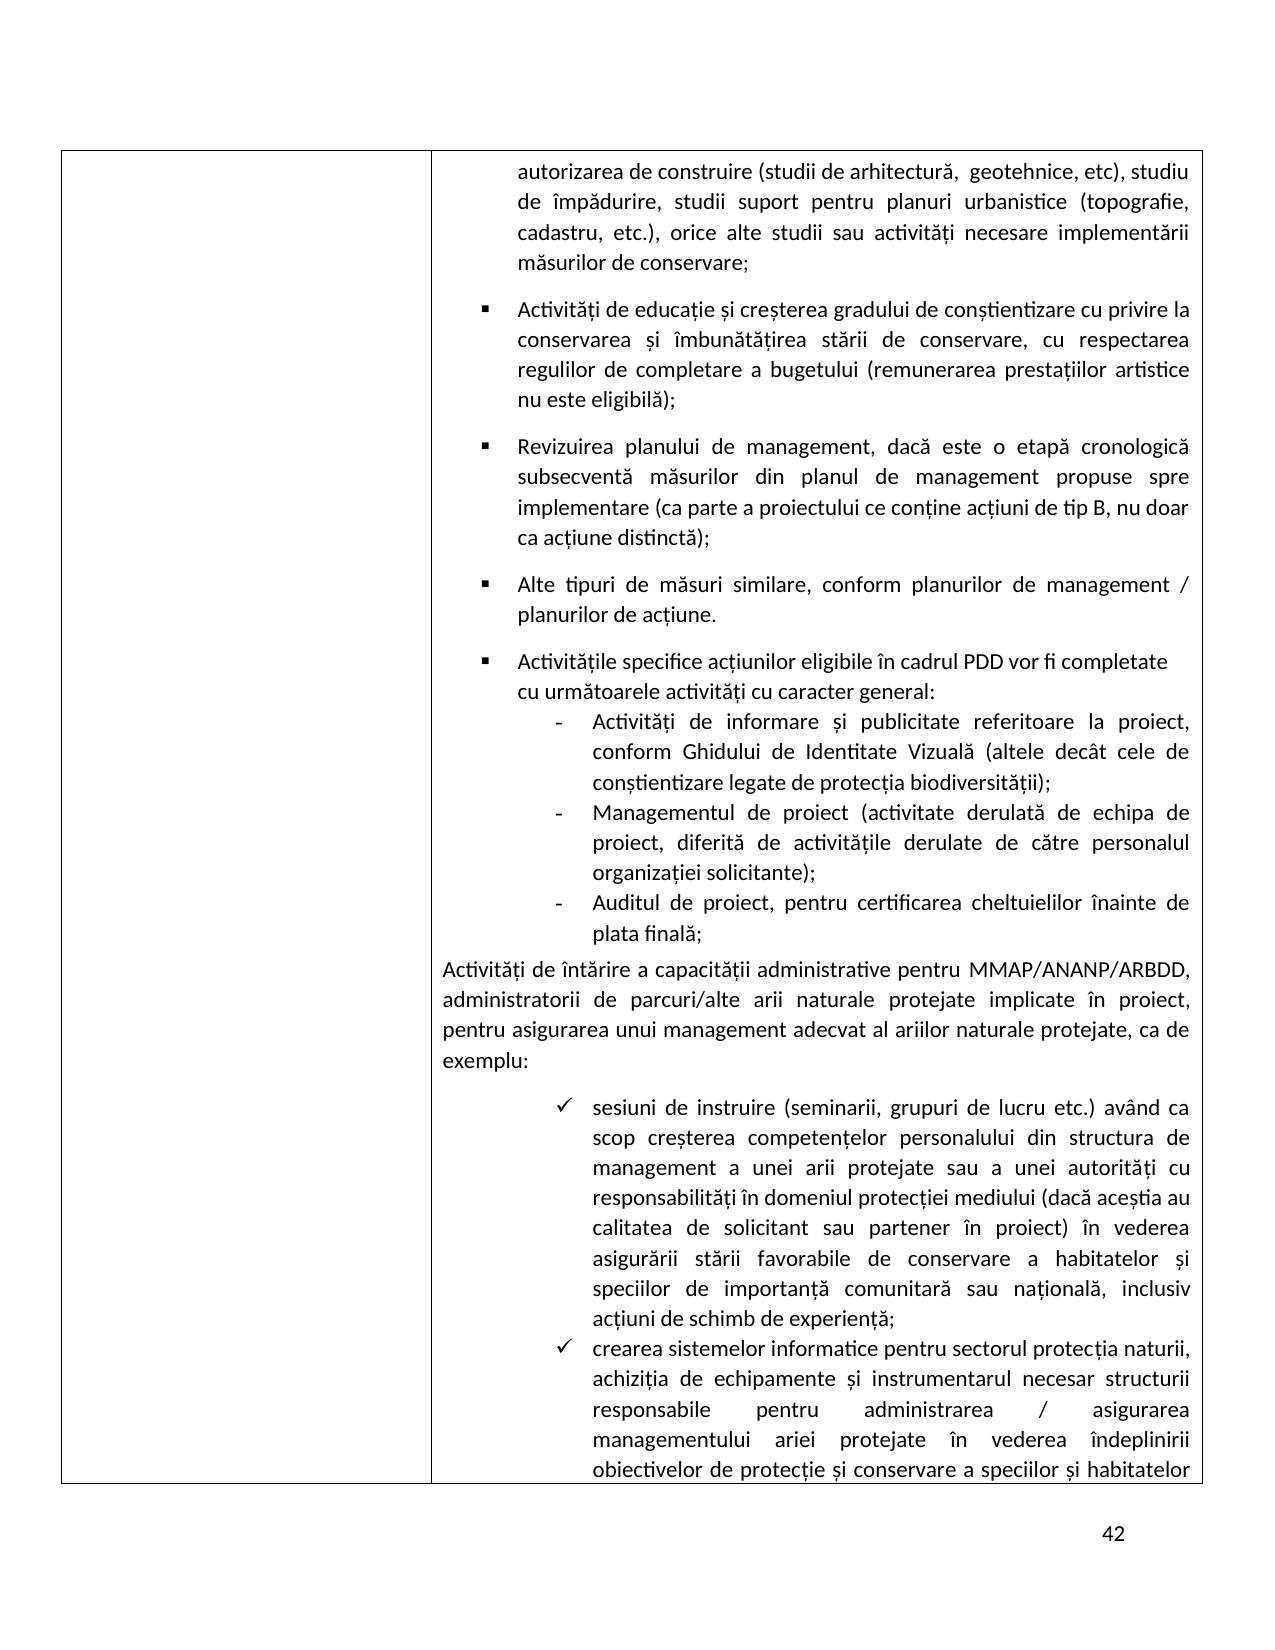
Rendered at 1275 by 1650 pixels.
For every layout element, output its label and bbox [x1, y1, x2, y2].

table_cell [432, 151, 1202, 1483]
table_cell [62, 151, 431, 1483]
